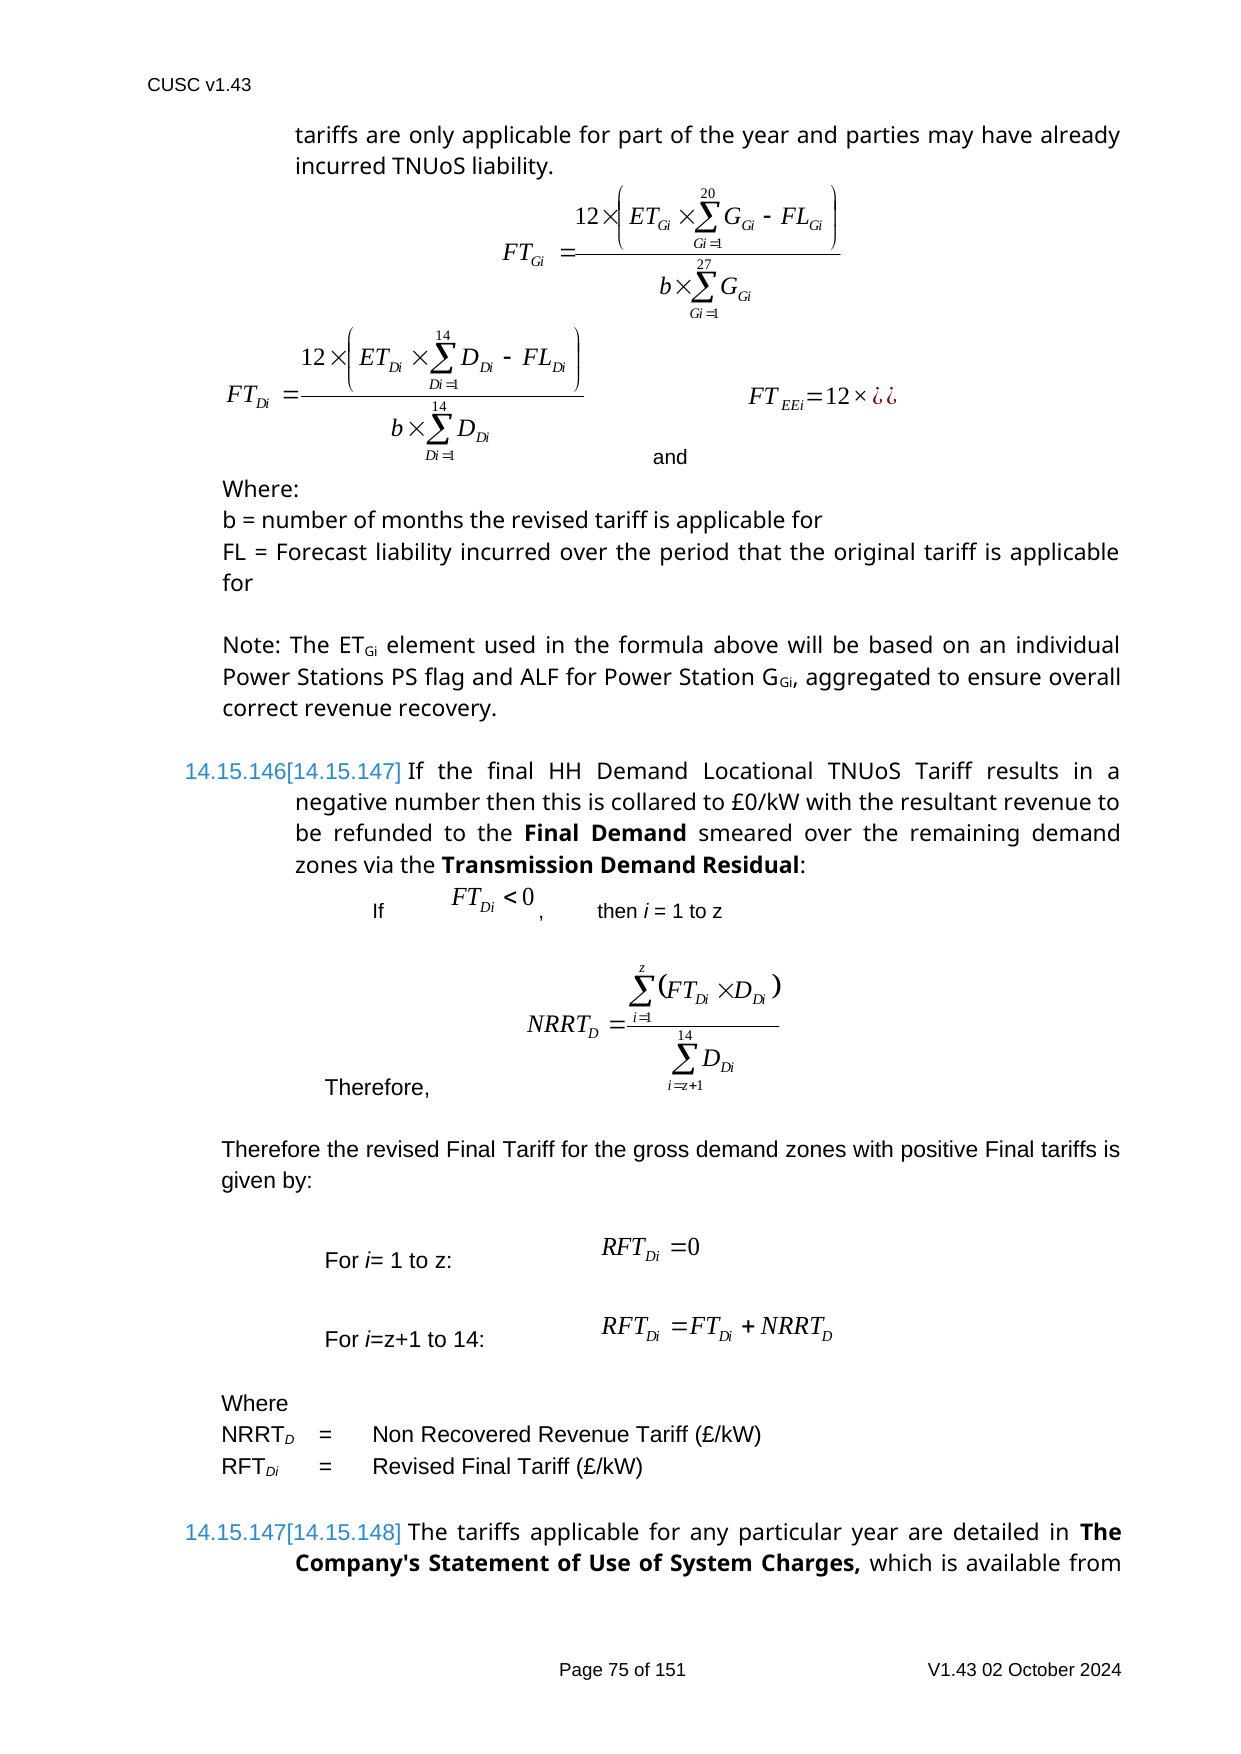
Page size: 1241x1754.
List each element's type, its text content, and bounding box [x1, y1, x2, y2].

text b = number of months the revised tariff is applicable for [222, 504, 1121, 535]
text Note: The ETGi element used in the formula above will be based on an individual Power Stations PS flag and ALF for Power Station GGi, aggregated to ensure overall correct revenue recovery. [222, 629, 1121, 723]
list If the final HH Demand Locational TNUoS Tariff results in a negative number then this is collared to £0/kW with the resultant revenue to be refunded to the Final Demand smeared over the remaining demand zones via the Transmission Demand Residual: [184, 755, 1121, 880]
text NRRTD = Non Recovered Revenue Tariff (£/kW) [221, 1421, 1121, 1447]
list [184, 1515, 1121, 1578]
text Therefore the revised Final Tariff for the gross demand zones with positive Final tariffs is given by: [147, 1136, 1121, 1194]
text Therefore, [147, 957, 1121, 1100]
text RFTDi = Revised Final Tariff (£/kW) [221, 1453, 1121, 1479]
text For i=z+1 to 14: [147, 1309, 1121, 1353]
text For i= 1 to z: [147, 1229, 1121, 1273]
text If , then i = 1 to z [147, 880, 1121, 923]
text and [147, 323, 1121, 473]
text FL = Forecast liability incurred over the period that the original tariff is applicable for [222, 535, 1121, 598]
text Where [221, 1389, 1121, 1416]
text Where: [222, 473, 1121, 504]
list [184, 119, 1121, 181]
